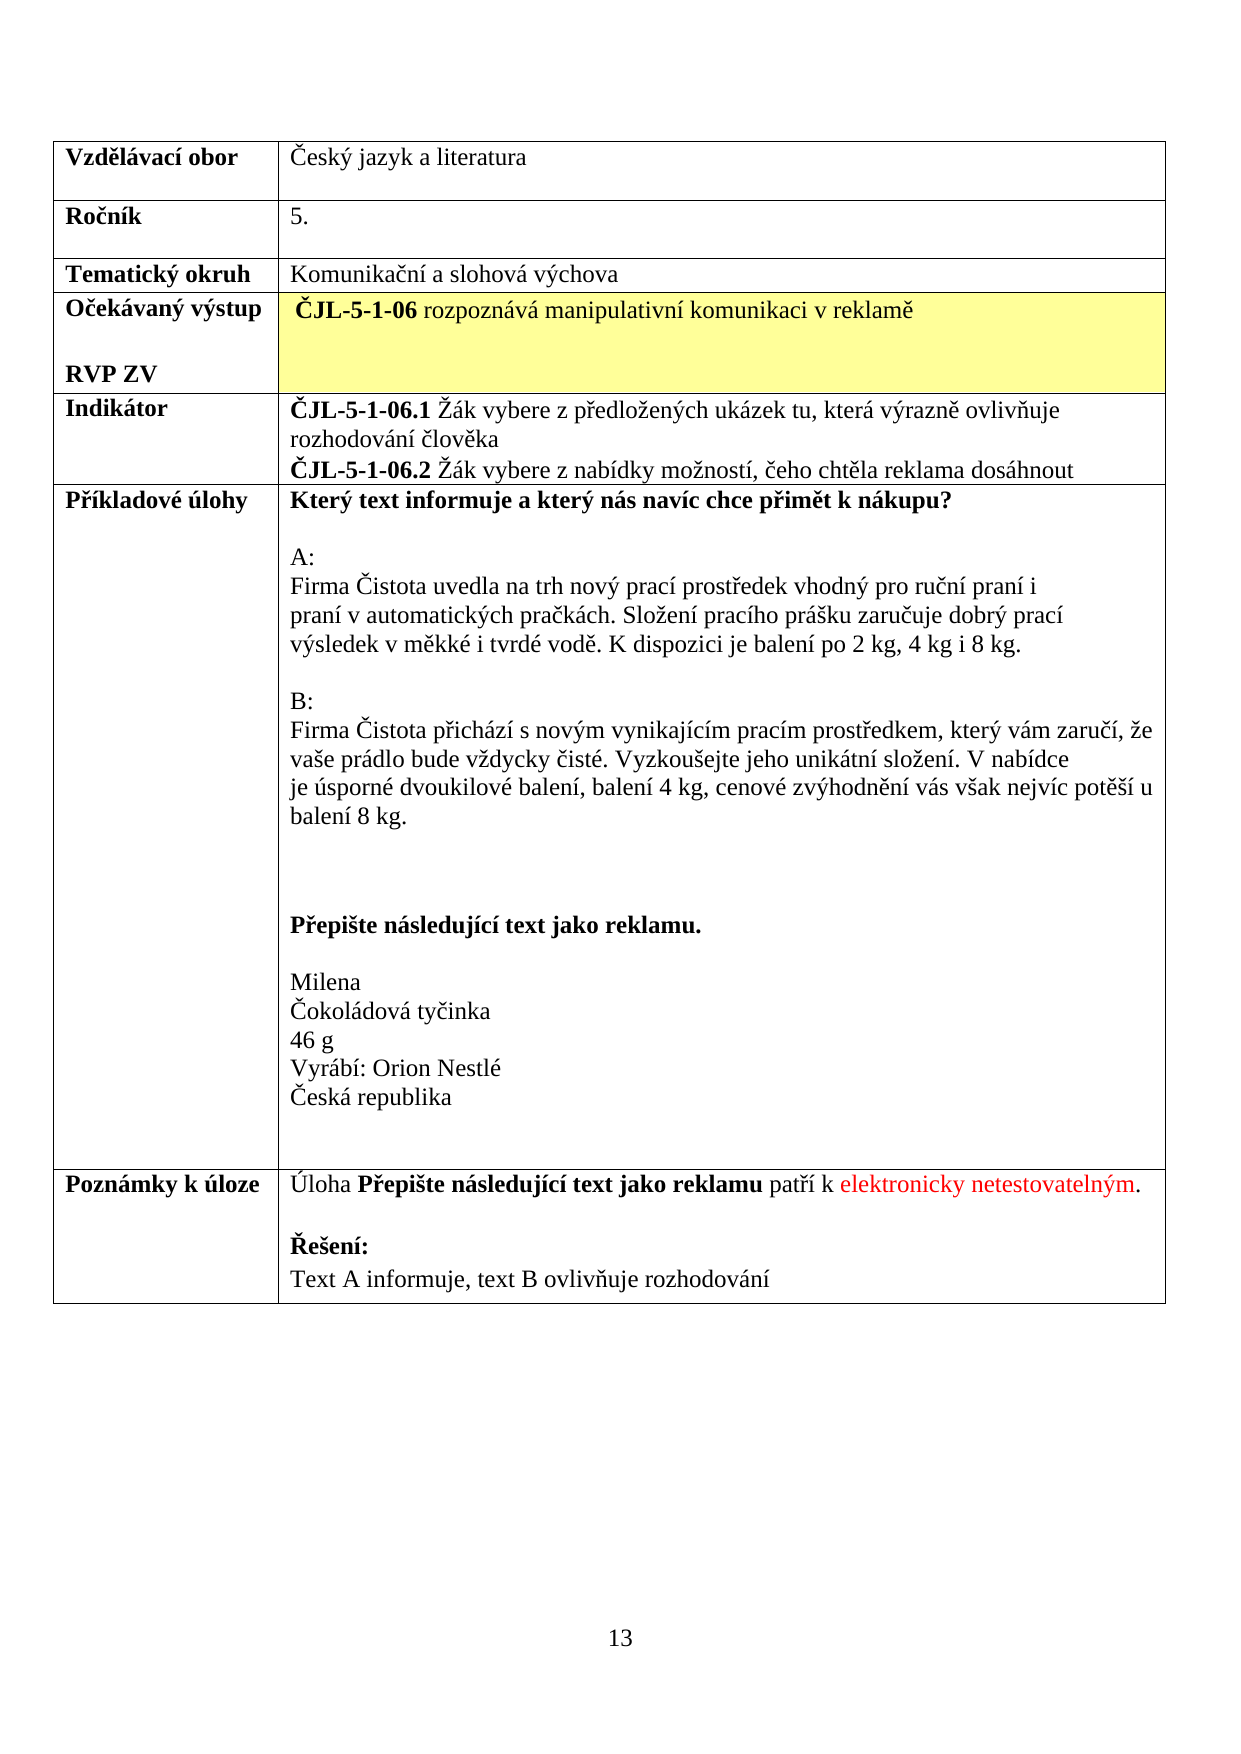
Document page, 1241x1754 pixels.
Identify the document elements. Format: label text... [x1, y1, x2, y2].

table_cell ČJL-5-1-06.1 Žák vybere z předložených ukázek tu, která výrazně ovlivňuje rozhodování člověka ČJL-5-1-06.2 Žák vybere z nabídky možností, čeho chtěla reklama dosáhnout [279, 394, 1165, 484]
table_cell Úloha Přepište následující text jako reklamu patří k elektronicky netestovatelným. Řešení: Text A informuje, text B ovlivňuje rozhodování [279, 1170, 1165, 1303]
table_cell 5. [279, 201, 1165, 258]
table_header Český jazyk a literatura [279, 142, 1165, 200]
table_cell Komunikační a slohová výchova [279, 259, 1165, 292]
table_cell Indikátor [54, 394, 278, 484]
table_cell Příkladové úlohy [54, 485, 278, 1168]
table_cell Tematický okruh [54, 259, 278, 292]
table_cell Poznámky k úloze [54, 1170, 278, 1303]
table_cell Který text informuje a který nás navíc chce přimět k nákupu? A: Firma Čistota uvedla na trh nový prací prostředek vhodný pro ruční praní i praní v automatických pračkách. Složení pracího prášku zaručuje dobrý prací výsledek v měkké i tvrdé vodě. K dispozici je balení po 2 kg, 4 kg i 8 kg. B: Firma Čistota přichází s novým vynikajícím pracím prostředkem, který vám zaručí, že vaše prádlo bude vždycky čisté. Vyzkoušejte jeho unikátní složení. V nabídce je úsporné dvoukilové balení, balení 4 kg, cenové zvýhodnění vás však nejvíc potěší u balení 8 kg. Přepište následující text jako reklamu. Milena Čokoládová tyčinka 46 g Vyrábí: Orion Nestlé Česká republika [279, 485, 1165, 1168]
table_header Vzdělávací obor [54, 142, 278, 200]
table_cell Očekávaný výstup RVP ZV [54, 293, 278, 392]
table_cell Ročník [54, 201, 278, 258]
table_cell ČJL-5-1-06 rozpoznává manipulativní komunikaci v reklamě [279, 293, 1165, 392]
